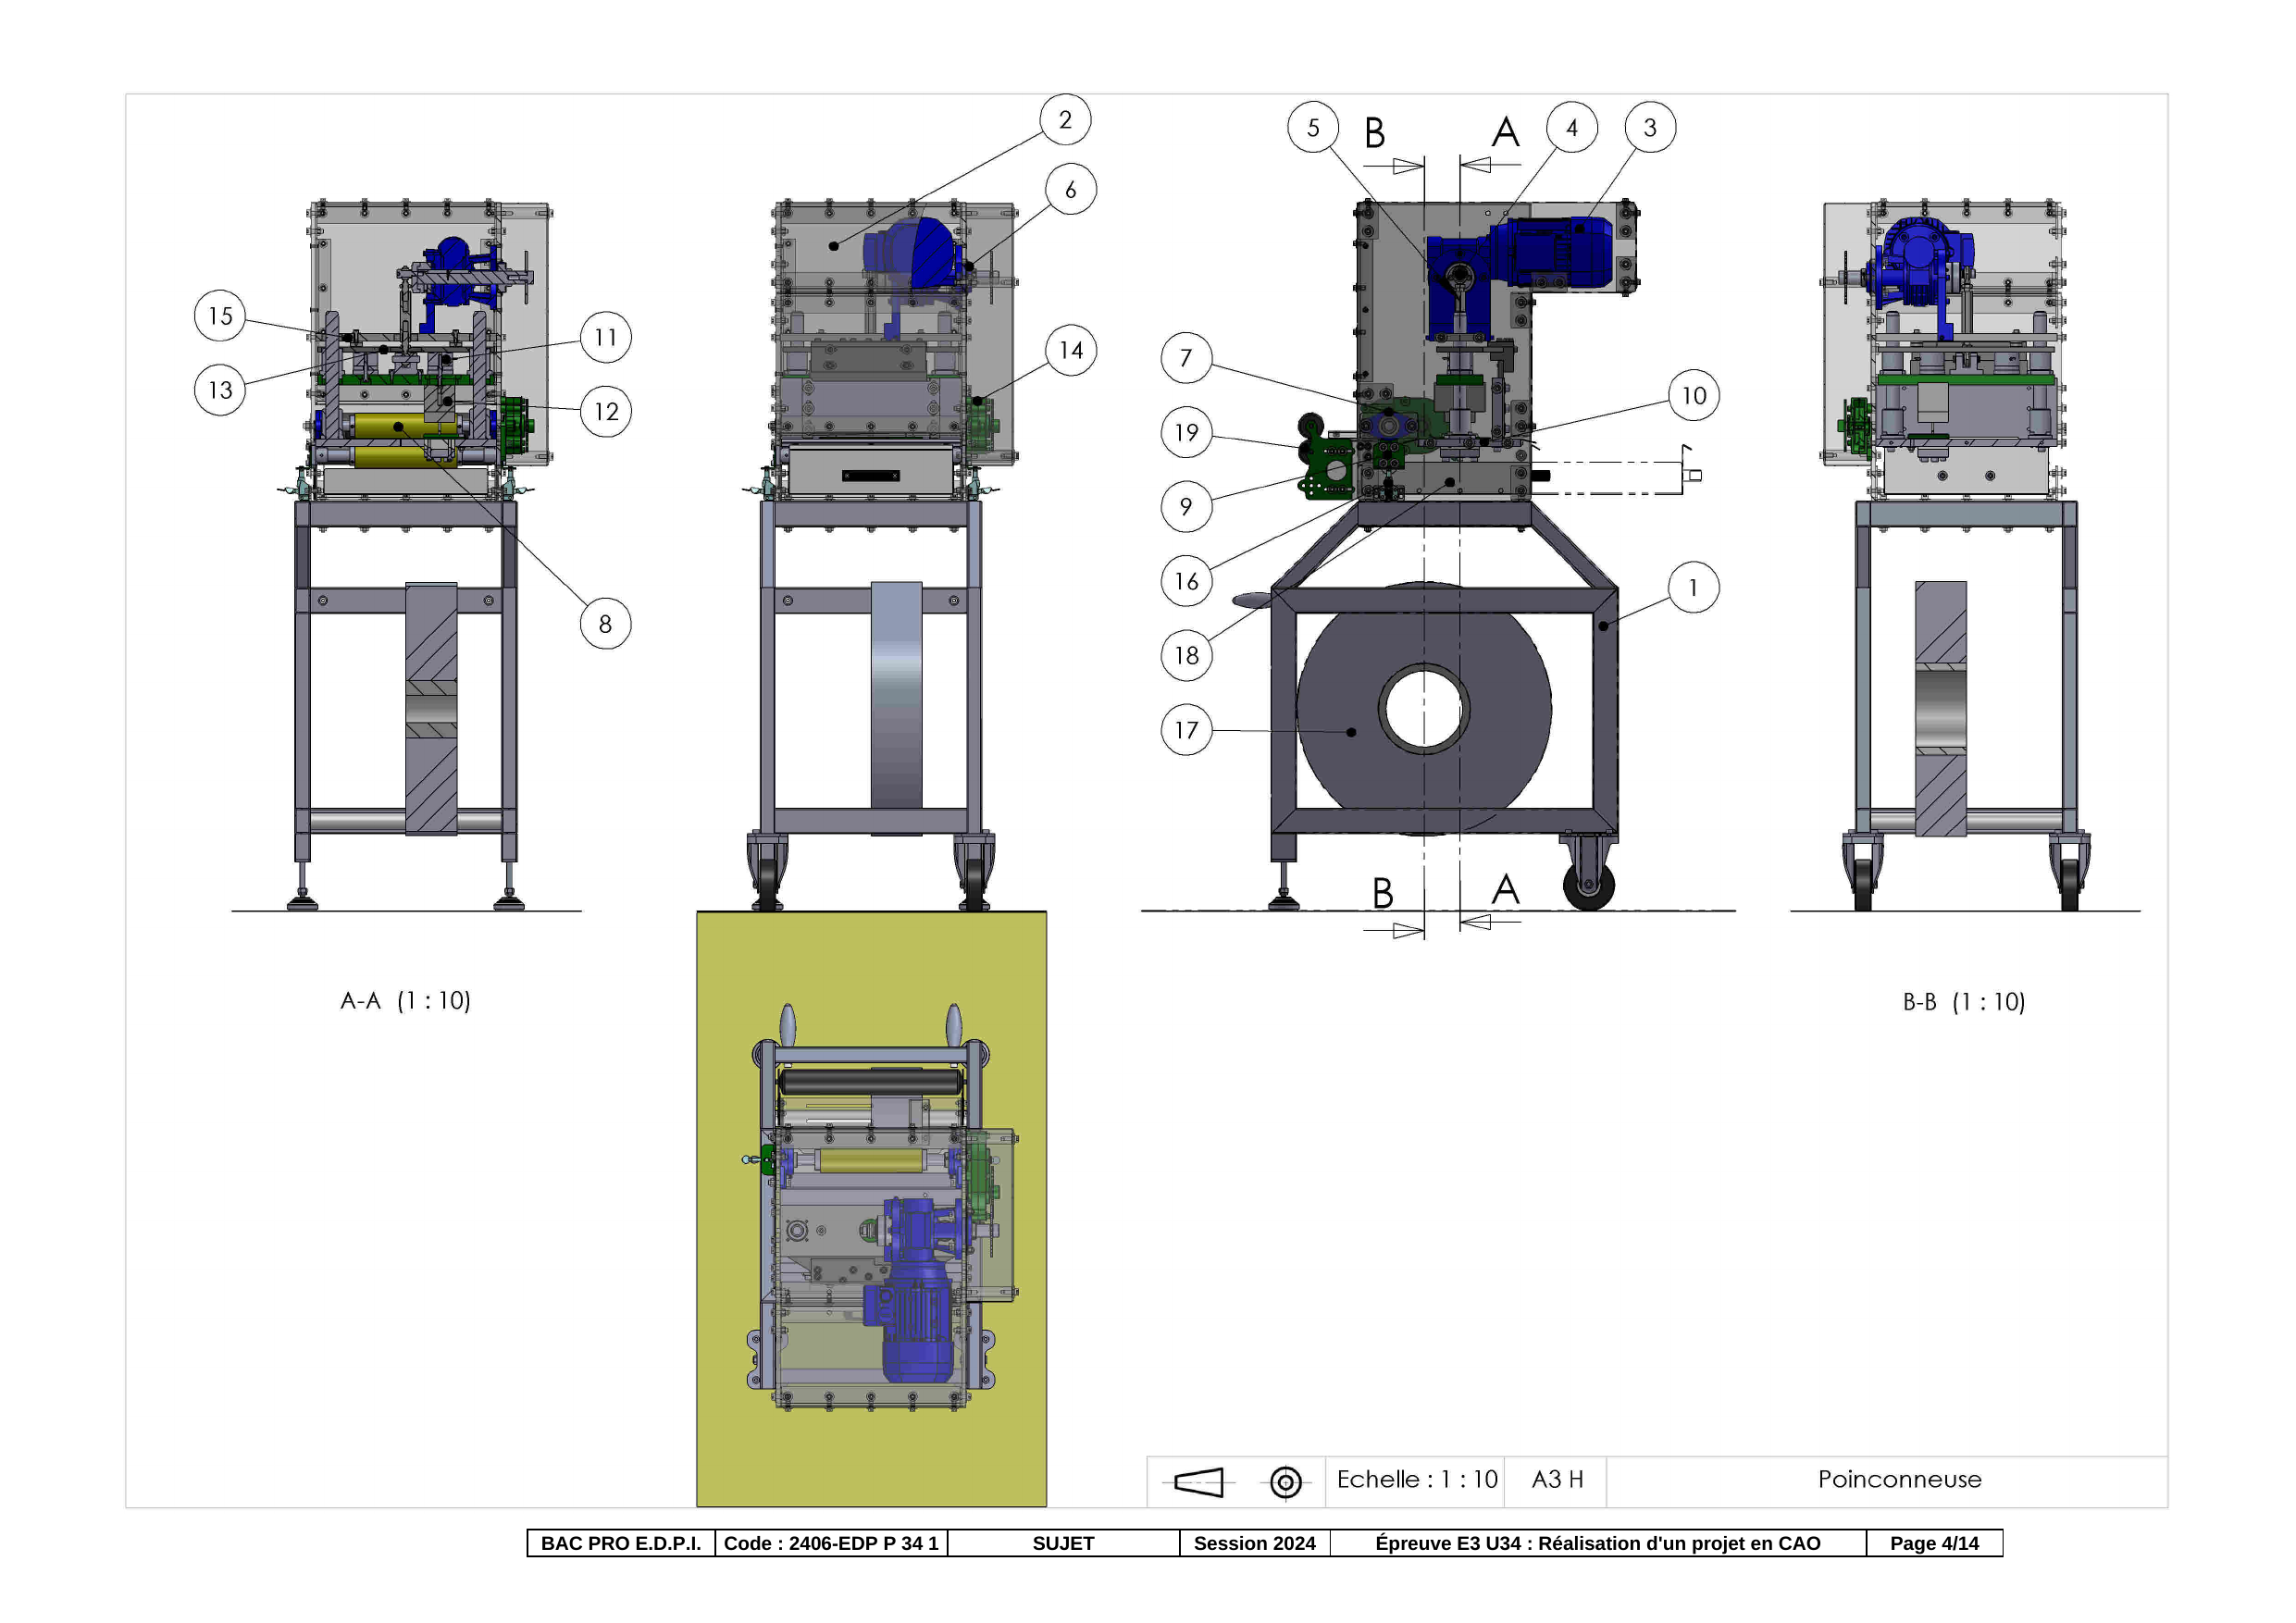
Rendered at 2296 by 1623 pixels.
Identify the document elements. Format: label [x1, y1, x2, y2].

picture [122, 92, 2173, 1514]
